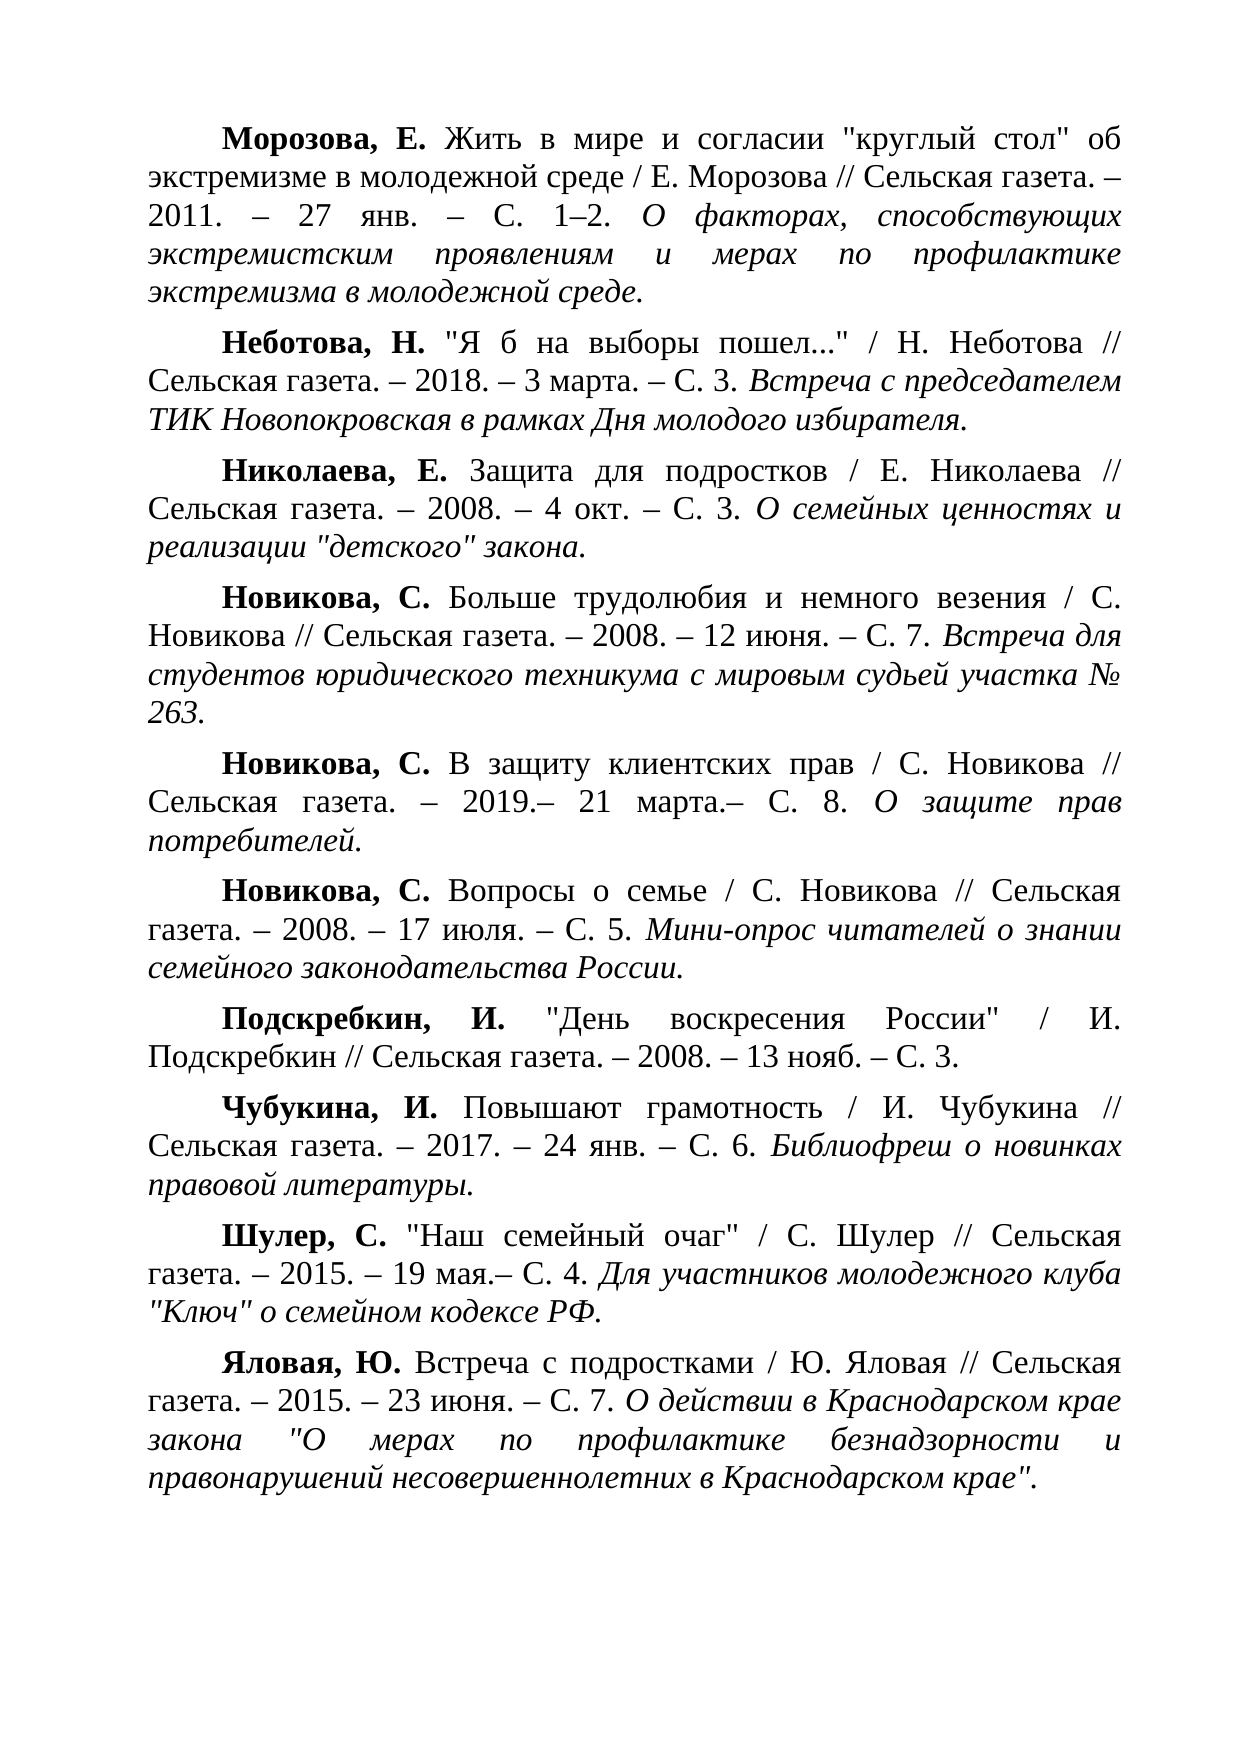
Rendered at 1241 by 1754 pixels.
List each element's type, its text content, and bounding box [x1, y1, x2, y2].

text Чубукина, И. Повышают грамотность / И. Чубукина // Сельская газета. – 2017. – 24 янв. – С. 6. Библиофреш о новинках правовой литературы. [148, 1087, 1122, 1202]
text Новикова, С. В защиту клиентских прав / С. Новикова // Сельская газета. – 2019.– 21 марта.– С. 8. О защите прав потребителей. [148, 743, 1122, 858]
text Морозова, Е. Жить в мире и согласии "круглый стол" об экстремизме в молодежной среде / Е. Морозова // Сельская газета. – 2011. – 27 янв. – С. 1–2. О факторах, способствующих экстремистским проявлениям и мерах по профилактике экстремизма в молодежной среде. [148, 118, 1122, 310]
text Неботова, Н. "Я б на выборы пошел..." / Н. Неботова // Сельская газета. – 2018. – 3 марта. – С. 3. Встреча с председателем ТИК Новопокровская в рамках Дня молодого избирателя. [148, 322, 1122, 437]
text Новикова, С. Вопросы о семье / С. Новикова // Сельская газета. – 2008. – 17 июля. – С. 5. Мини-опрос читателей о знании семейного законодательства России. [148, 871, 1122, 986]
text Яловая, Ю. Встреча с подростками / Ю. Яловая // Сельская газета. – 2015. – 23 июня. – С. 7. О действии в Краснодарском крае закона "О мерах по профилактике безнадзорности и правонарушений несовершеннолетних в Краснодарском крае". [148, 1342, 1122, 1496]
text Николаева, Е. Защита для подростков / Е. Николаева // Сельская газета. – 2008. – 4 окт. – С. 3. О семейных ценностях и реализации "детского" закона. [148, 450, 1122, 565]
text Новикова, С. Больше трудолюбия и немного везения / С. Новикова // Сельская газета. – 2008. – 12 июня. – С. 7. Встреча для студентов юридического техникума с мировым судьей участка № 263. [148, 577, 1122, 731]
text Шулер, С. "Наш семейный очаг" / С. Шулер // Сельская газета. – 2015. – 19 мая.– С. 4. Для участников молодежного клуба "Ключ" о семейном кодексе РФ. [148, 1215, 1122, 1330]
text Подскребкин, И. "День воскресения России" / И. Подскребкин // Сельская газета. – 2008. – 13 нояб. – С. 3. [148, 998, 1122, 1075]
